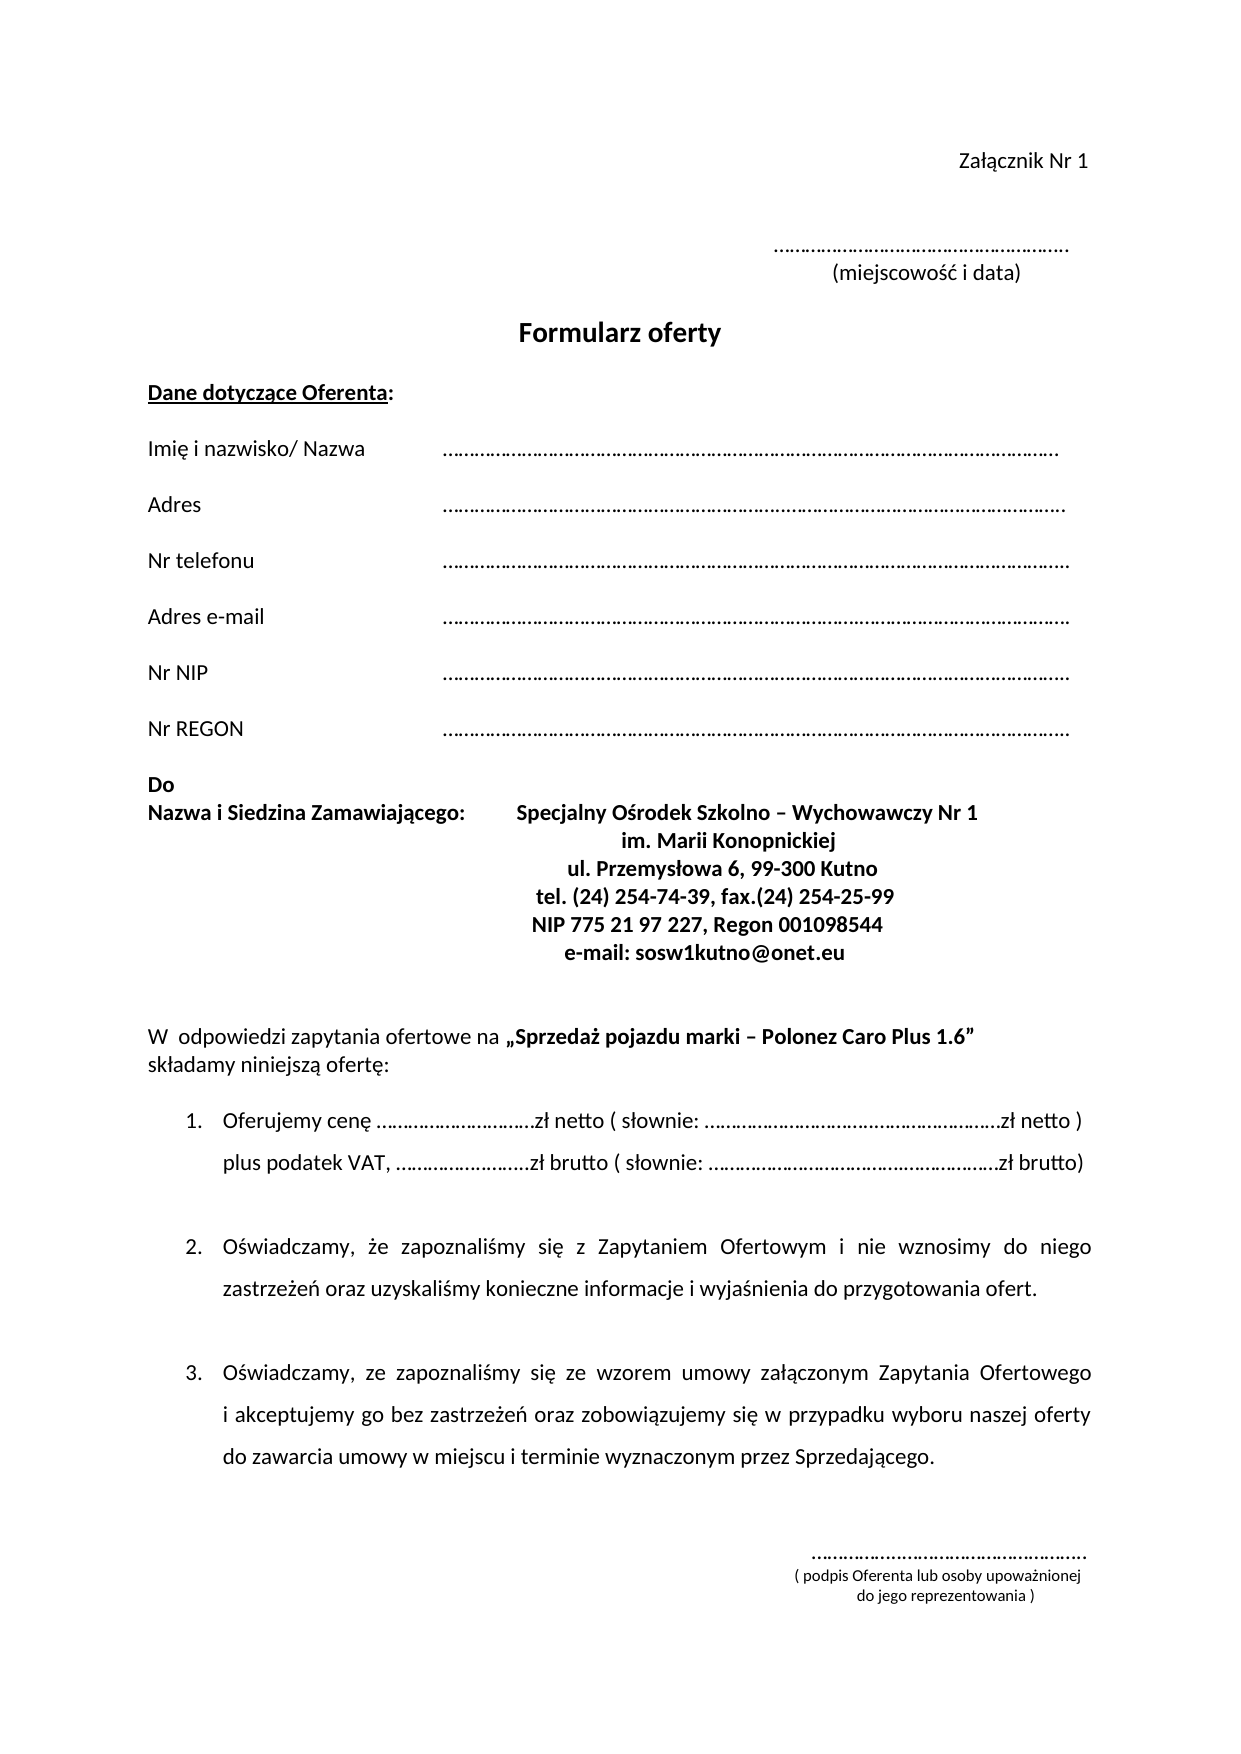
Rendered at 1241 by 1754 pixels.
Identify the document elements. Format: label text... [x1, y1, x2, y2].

text Nr telefonu ……………………………………………………………………………………………………….. [148, 546, 1093, 574]
list e-mail: sosw1kutno@onet.eu [260, 938, 1093, 966]
text do jego reprezentowania ) [738, 1586, 1093, 1606]
list Oferujemy cenę …………………………zł netto ( słownie: …………………………..……………………zł netto ) [185, 1107, 1093, 1134]
list NIP 775 21 97 227, Regon 001098544 [260, 910, 1093, 938]
text Załącznik Nr 1 [885, 146, 1093, 174]
text Nazwa i Siedzina Zamawiającego: Specjalny Ośrodek Szkolno – Wychowawczy Nr 1 [148, 798, 1093, 826]
text W odpowiedzi zapytania ofertowe na „Sprzedaż pojazdu marki – Polonez Caro Plus 1.6” [148, 1022, 1093, 1051]
list ul. Przemysłowa 6, 99-300 Kutno [260, 854, 1093, 882]
text im. Marii Konopnickiej [516, 826, 1093, 854]
list plus podatek VAT, ……………..……..zł brutto ( słownie: ……………………………….………………zł brutto) [223, 1148, 1093, 1177]
text Formularz oferty [148, 314, 1093, 350]
text składamy niniejszą ofertę: [148, 1051, 1093, 1078]
text (miejscowość i data) [148, 258, 1093, 286]
text ……………..…………………………….. [738, 1537, 1093, 1565]
text ( podpis Oferenta lub osoby upoważnionej [738, 1565, 1093, 1586]
text Do [148, 770, 1093, 798]
text Imię i nazwisko/ Nazwa ……………………………………………………………………………………………………… [148, 434, 1093, 462]
text Adres e-mail …………………………………………………………………….…………………………………. [148, 602, 1093, 630]
list Oświadczamy, że zapoznaliśmy się z Zapytaniem Ofertowym i nie wznosimy do niego zastrzeżeń oraz uzyskaliśmy konieczne informacje i wyjaśnienia do przygotowania ofert. [185, 1232, 1093, 1302]
text Nr NIP ……………………………………………………………………………………………………….. [148, 658, 1093, 686]
text Dane dotyczące Oferenta: [148, 378, 1093, 406]
text Adres ………………………………………………………..…………………………………………….. [148, 490, 1093, 518]
text ……………………………………………….. [738, 230, 1093, 258]
text Nr REGON ……………………………………………………………………………………………………….. [148, 714, 1093, 742]
list Oświadczamy, ze zapoznaliśmy się ze wzorem umowy załączonym Zapytania Ofertowego i akceptujemy go bez zastrzeżeń oraz zobowiązujemy się w przypadku wyboru naszej oferty do zawarcia umowy w miejscu i terminie wyznaczonym przez Sprzedającego. [185, 1358, 1093, 1470]
list tel. (24) 254-74-39, fax.(24) 254-25-99 [260, 882, 1093, 910]
